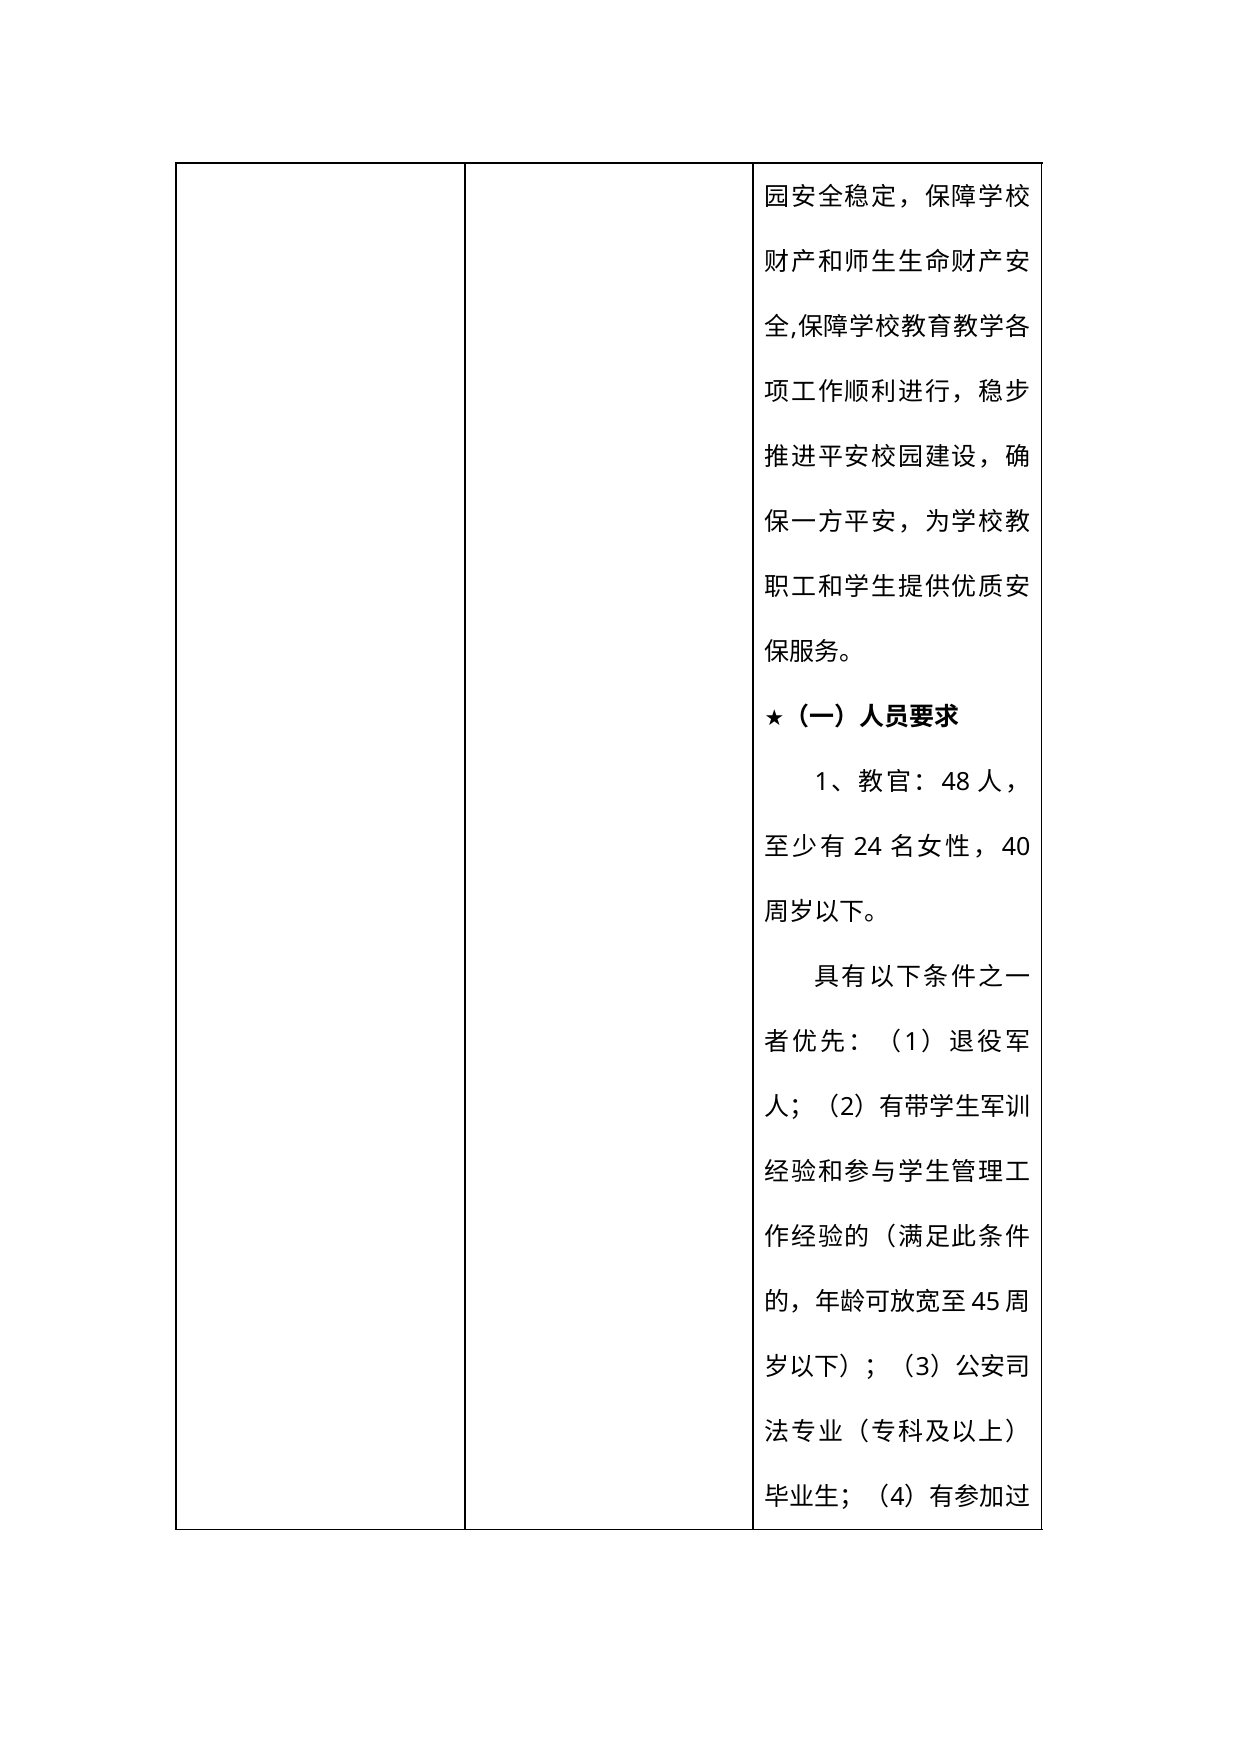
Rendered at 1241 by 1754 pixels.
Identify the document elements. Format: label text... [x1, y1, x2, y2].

table_cell 1 [177, 164, 464, 1528]
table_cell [754, 164, 1041, 1528]
table_cell ★ [466, 164, 752, 1528]
